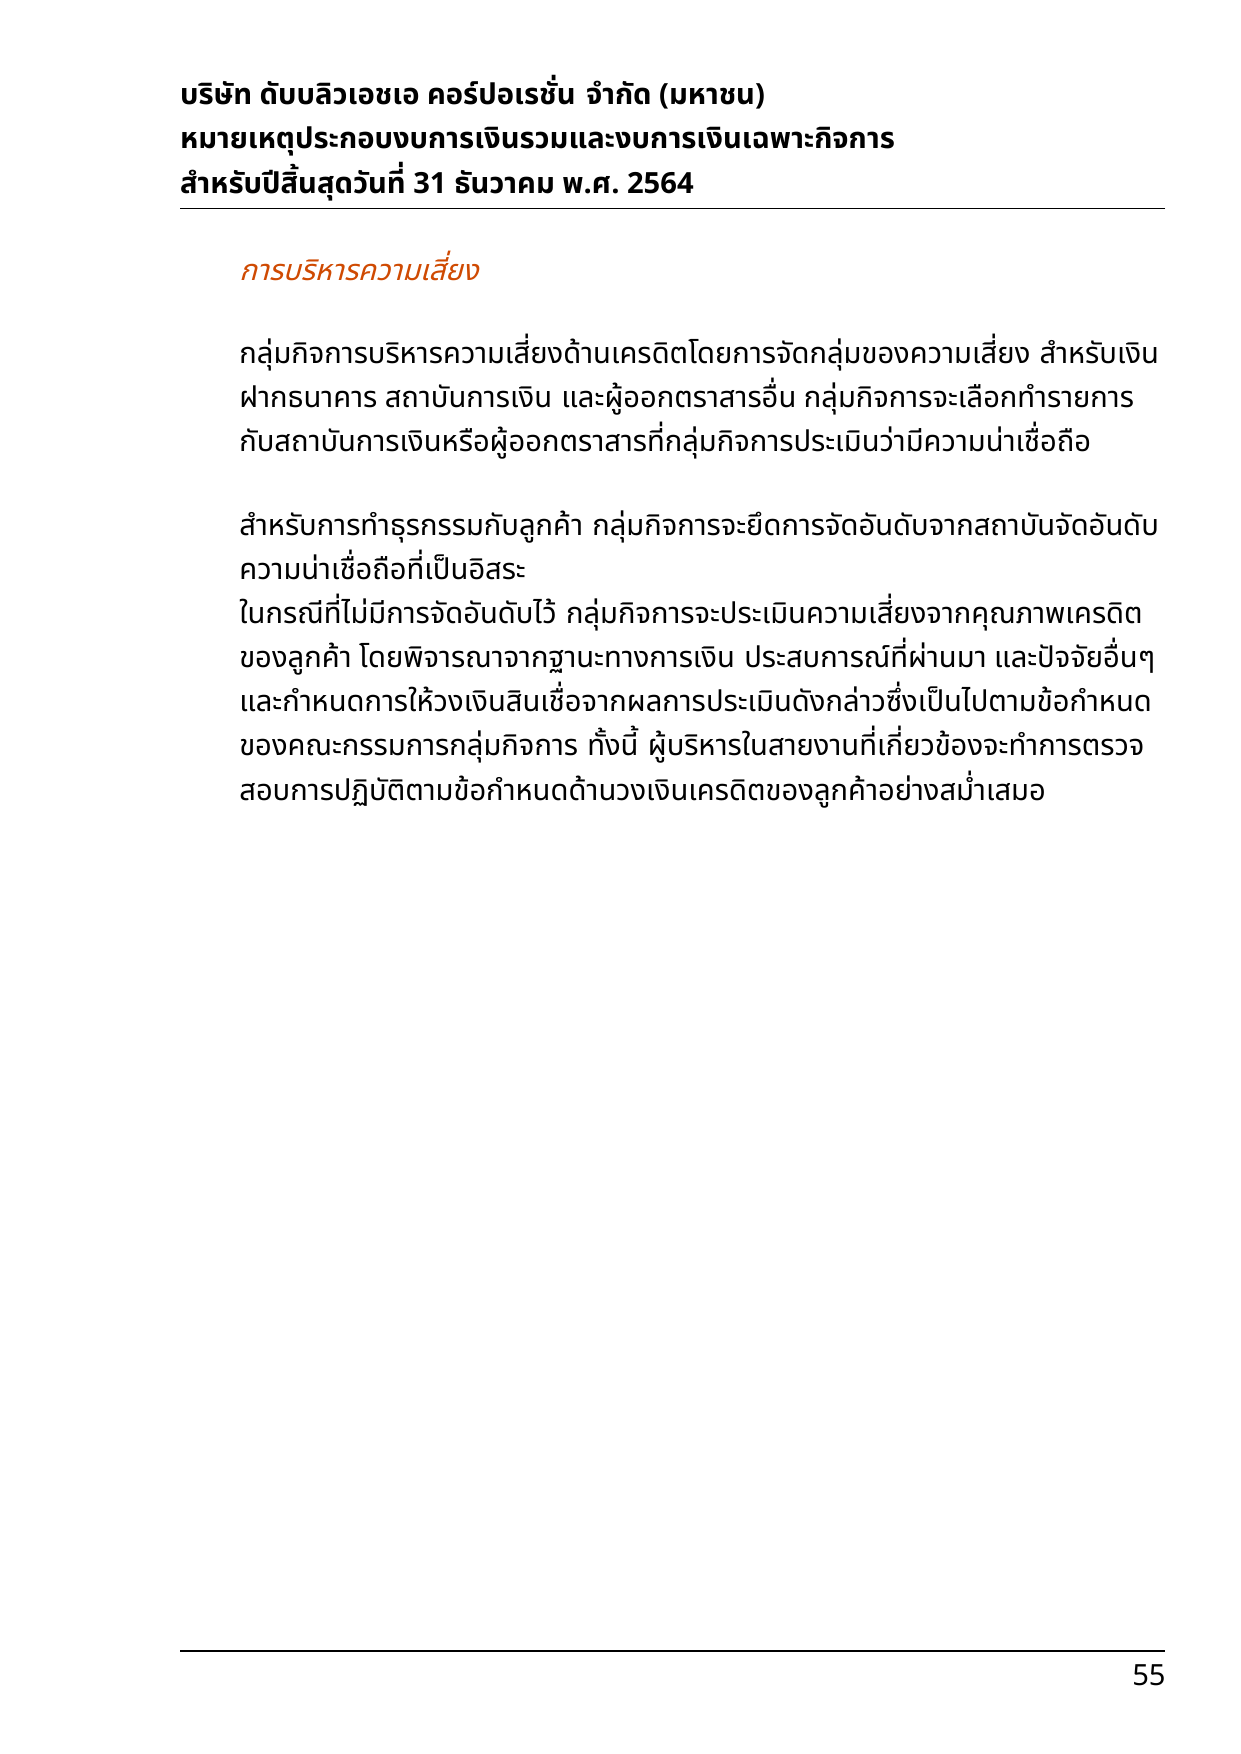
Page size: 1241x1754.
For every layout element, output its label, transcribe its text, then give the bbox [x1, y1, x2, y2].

text กลุ่มกิจการบริหารความเสี่ยงด้านเครดิตโดยการจัดกลุ่มของความเสี่ยง สำหรับเงินฝากธนาคาร สถาบันการเงิน และผู้ออกตราสารอื่น กลุ่มกิจการจะเลือกทำรายการกับสถาบันการเงินหรือผู้ออกตราสารที่กลุ่มกิจการประเมินว่ามีความน่าเชื่อถือ [239, 333, 1165, 465]
text การบริหารความเสี่ยง [239, 249, 1165, 293]
text สำหรับการทำธุรกรรมกับลูกค้า กลุ่มกิจการจะยึดการจัดอันดับจากสถาบันจัดอันดับความน่าเชื่อถือที่เป็นอิสระ ในกรณีที่ไม่มีการจัดอันดับไว้ กลุ่มกิจการจะประเมินความเสี่ยงจากคุณภาพเครดิตของลูกค้า โดยพิจารณาจากฐานะทางการเงิน ประสบการณ์ที่ผ่านมา และปัจจัยอื่นๆ และกำหนดการให้วงเงินสินเชื่อจากผลการประเมินดังกล่าวซึ่งเป็นไปตามข้อกำหนดของคณะกรรมการกลุ่มกิจการ ทั้งนี้ ผู้บริหารในสายงานที่เกี่ยวข้องจะทำการตรวจสอบการปฏิบัติตามข้อกำหนดด้านวงเงินเครดิตของลูกค้าอย่างสม่ำเสมอ [239, 504, 1165, 813]
